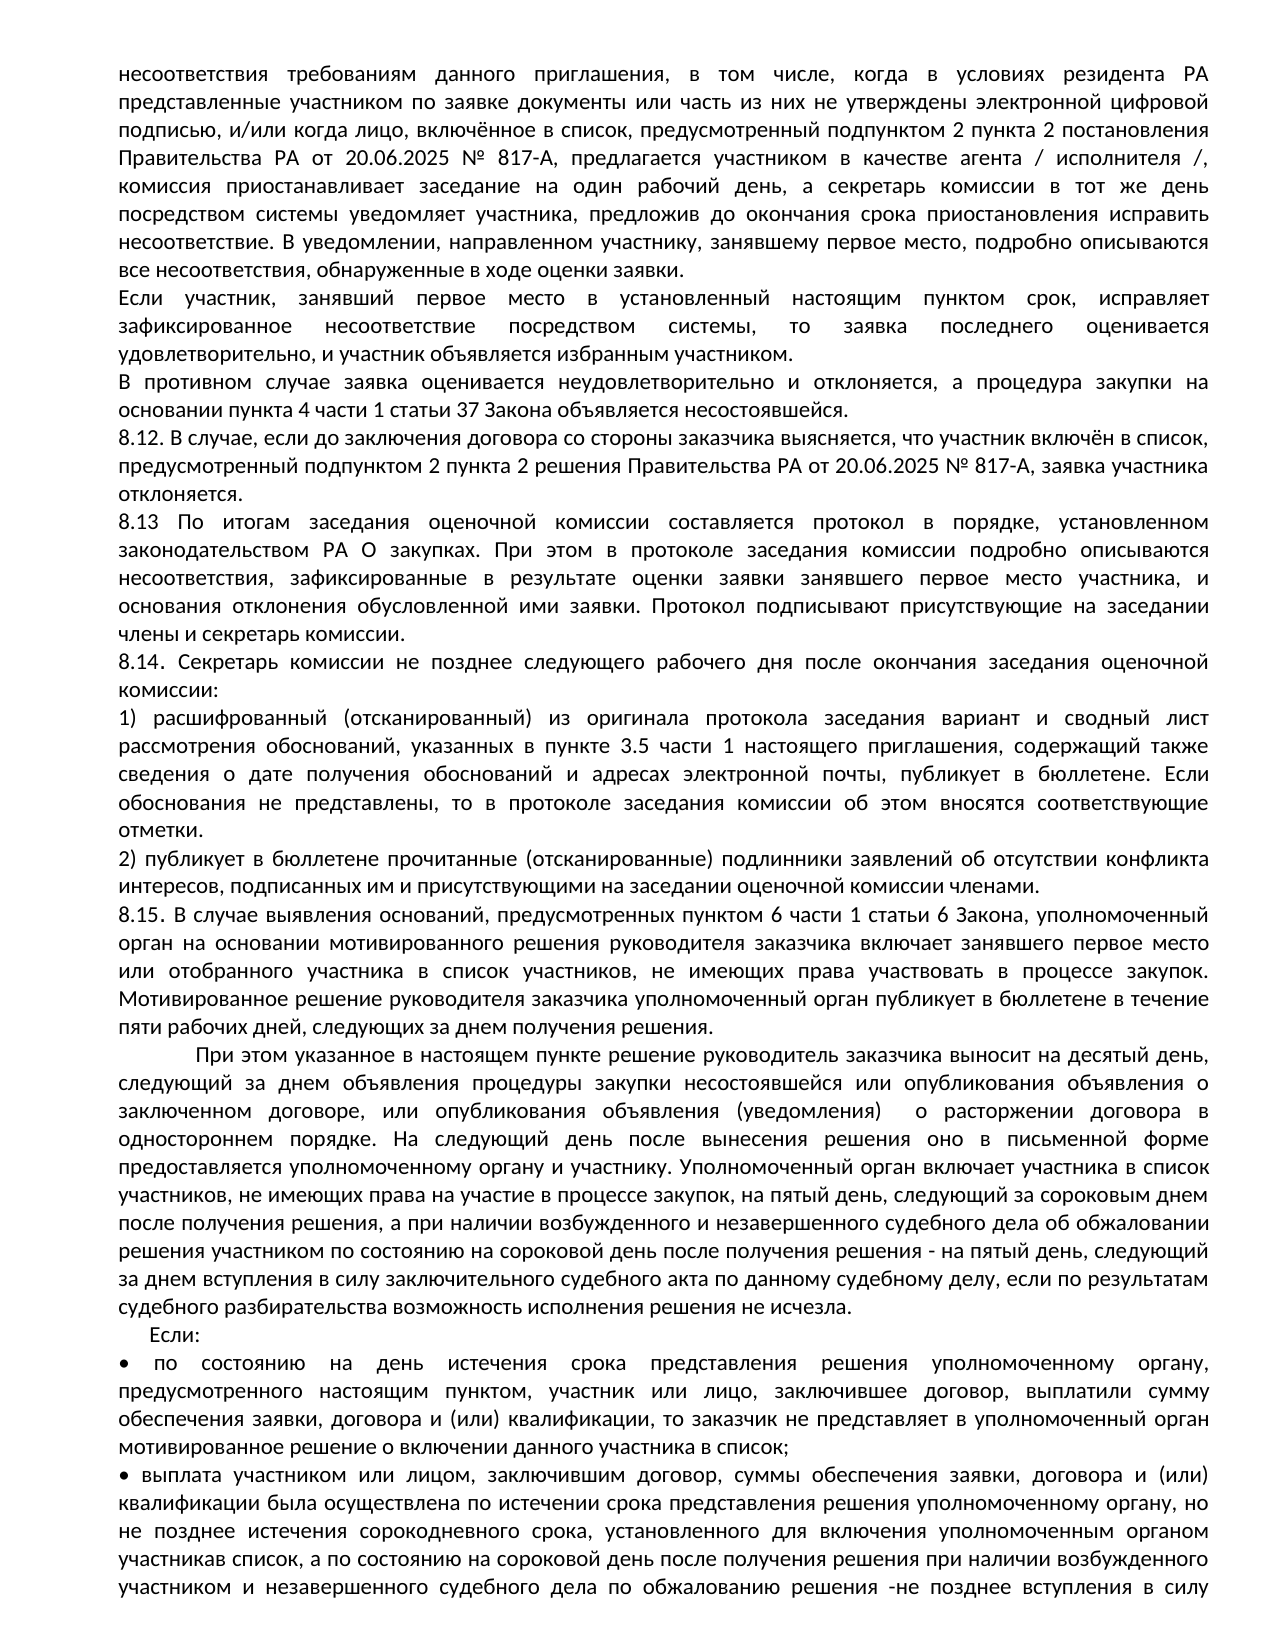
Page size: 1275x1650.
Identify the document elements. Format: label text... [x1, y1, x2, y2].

text 2) публикует в бюллетене прочитанные (отсканированные) подлинники заявлений об отсутствии конфликта интересов, подписанных им и присутствующими на заседании оценочной комиссии членами. [118, 844, 1211, 900]
text Если участник, занявший первое место в установленный настоящим пунктом срок, исправляет зафиксированное несоответствие посредством системы, то заявка последнего оценивается удовлетворительно, и участник объявляется избранным участником. [118, 283, 1211, 367]
text В противном случае заявка оценивается неудовлетворительно и отклоняется, а процедура закупки на основании пункта 4 части 1 статьи 37 Закона объявляется несостоявшейся. [118, 367, 1211, 423]
text 8.13 По итогам заседания оценочной комиссии составляется протокол в порядке, установленном законодательством РА О закупках. При этом в протоколе заседания комиссии подробно описываются несоответствия, зафиксированные в результате оценки заявки занявшего первое место участника, и основания отклонения обусловленной ими заявки. Протокол подписывают присутствующие на заседании члены и секретарь комиссии. [118, 507, 1211, 647]
text 8.14․ Секретарь комиссии не позднее следующего рабочего дня после окончания заседания оценочной комиссии: [118, 647, 1211, 703]
text Если: [118, 1320, 1211, 1348]
text • по состоянию на день истечения срока представления решения уполномоченному органу, предусмотренного настоящим пунктом, участник или лицо, заключившее договор, выплатили сумму обеспечения заявки, договора и (или) квалификации, то заказчик не представляет в уполномоченный орган мотивированное решение о включении данного участника в список; [118, 1348, 1211, 1460]
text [118, 1460, 1211, 1600]
text 8.12. В случае, если до заключения договора со стороны заказчика выясняется, что участник включён в список, предусмотренный подпунктом 2 пункта 2 решения Правительства РА от 20.06.2025 № 817-А, заявка участника отклоняется. [118, 423, 1211, 507]
text 8.15․ В случае выявления оснований, предусмотренных пунктом 6 части 1 статьи 6 Закона, уполномоченный орган на основании мотивированного решения руководителя заказчика включает занявшего первое место или отобранного участника в список участников, не имеющих права участвовать в процессе закупок. Мотивированное решение руководителя заказчика уполномоченный орган публикует в бюллетене в течение пяти рабочих дней, следующих за днем получения решения. [118, 900, 1211, 1040]
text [118, 59, 1211, 283]
text При этом указанное в настоящем пункте решение руководитель заказчика выносит на десятый день, следующий за днем объявления процедуры закупки несостоявшейся или опубликования объявления о заключенном договоре, или опубликования объявления (уведомления) о расторжении договора в одностороннем порядке. На следующий день после вынесения решения оно в письменной форме предоставляется уполномоченному органу и участнику. Уполномоченный орган включает участника в список участников, не имеющих права на участие в процессе закупок, на пятый день, следующий за сороковым днем после получения решения, а при наличии возбужденного и незавершенного судебного дела об обжаловании решения участником по состоянию на сороковой день после получения решения - на пятый день, следующий за днем вступления в силу заключительного судебного акта по данному судебному делу, если по результатам судебного разбирательства возможность исполнения решения не исчезла. [118, 1040, 1211, 1320]
text 1) расшифрованный (отсканированный) из оригинала протокола заседания вариант и сводный лист рассмотрения обоснований, указанных в пункте 3.5 части 1 настоящего приглашения, содержащий также сведения о дате получения обоснований и адресах электронной почты, публикует в бюллетене. Если обоснования не представлены, то в протоколе заседания комиссии об этом вносятся соответствующие отметки. [118, 703, 1211, 844]
